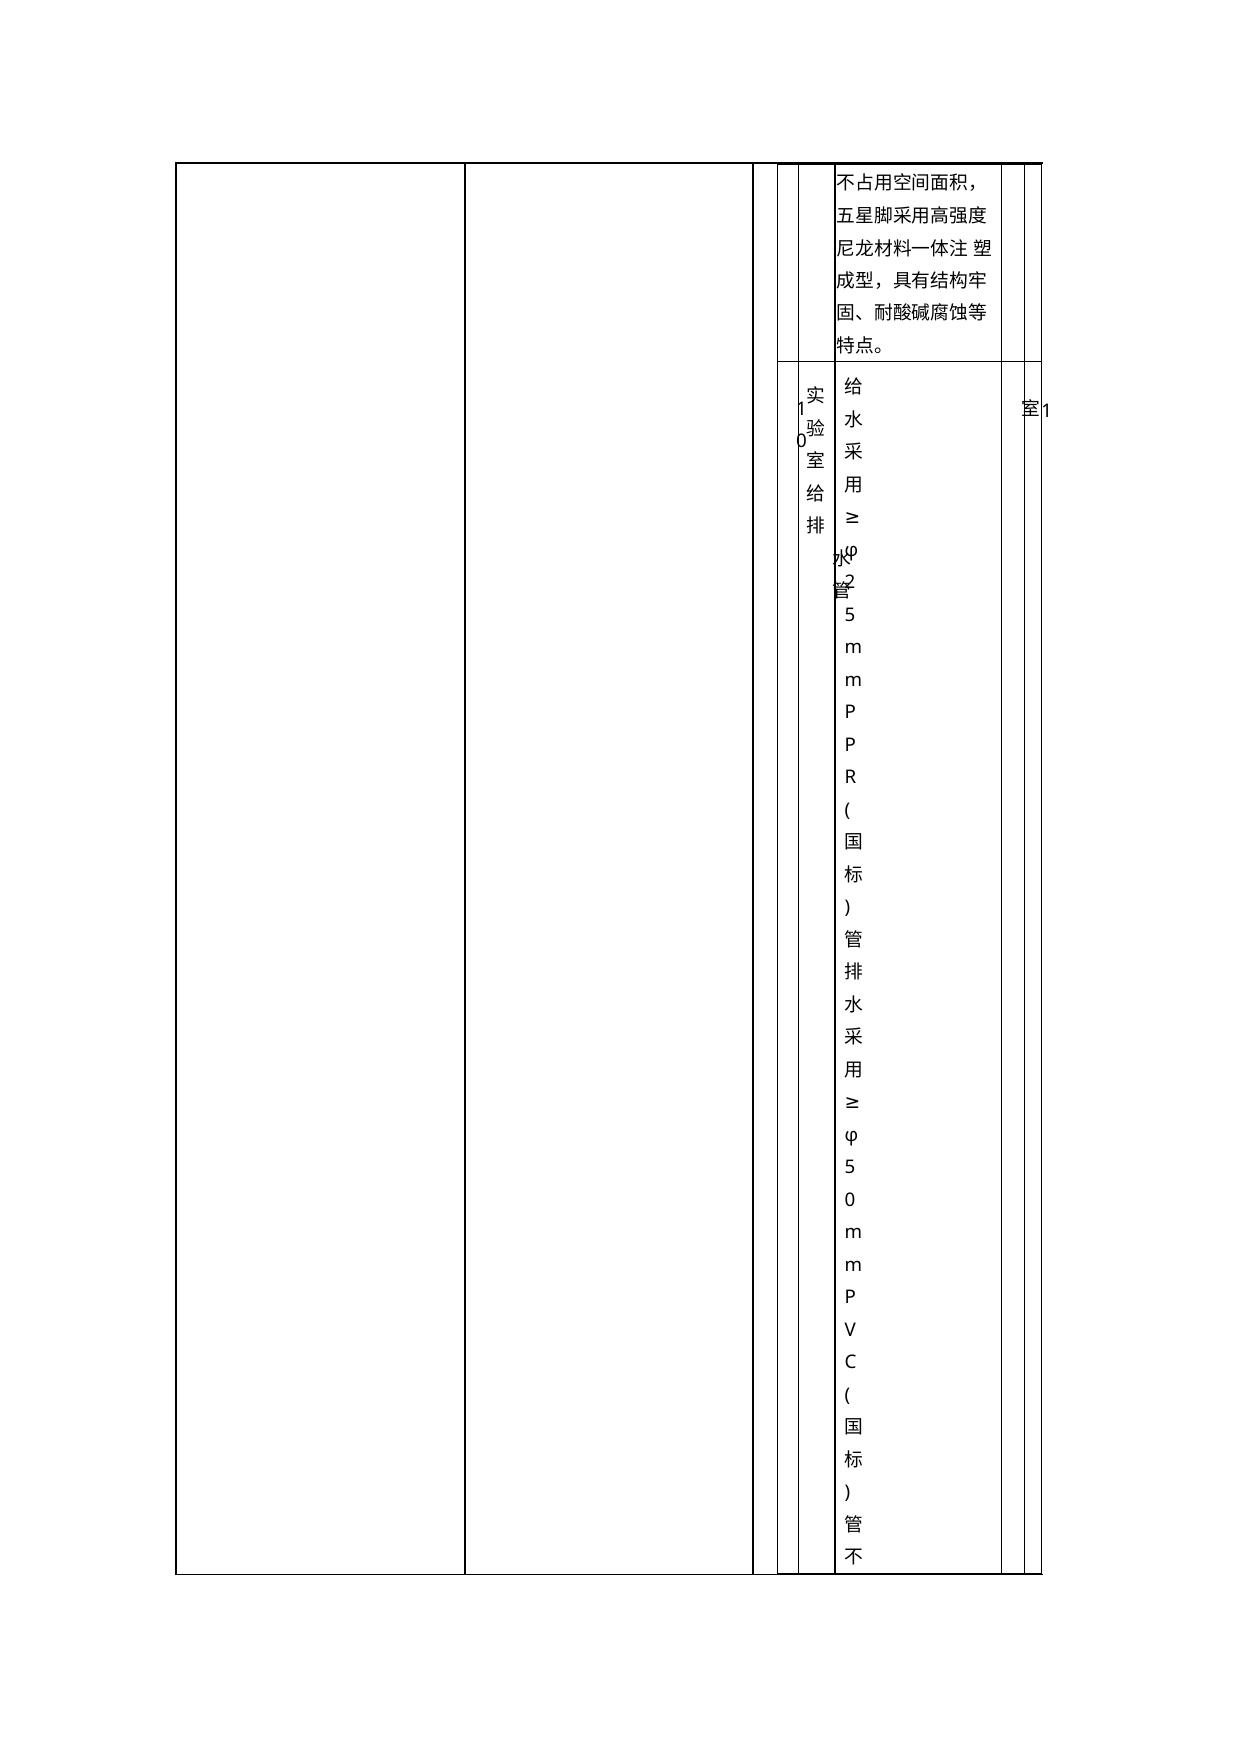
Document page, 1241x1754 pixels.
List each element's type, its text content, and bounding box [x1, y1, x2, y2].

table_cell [799, 165, 834, 361]
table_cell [799, 362, 834, 1573]
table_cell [1002, 165, 1024, 361]
table_cell [466, 164, 752, 1573]
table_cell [1002, 362, 1024, 1573]
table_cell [1025, 362, 1041, 1573]
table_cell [778, 362, 798, 1573]
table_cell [836, 362, 1001, 1573]
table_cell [778, 165, 798, 361]
table_cell 1 [177, 164, 464, 1573]
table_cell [754, 164, 777, 1573]
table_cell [1025, 165, 1041, 361]
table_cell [836, 165, 1001, 361]
